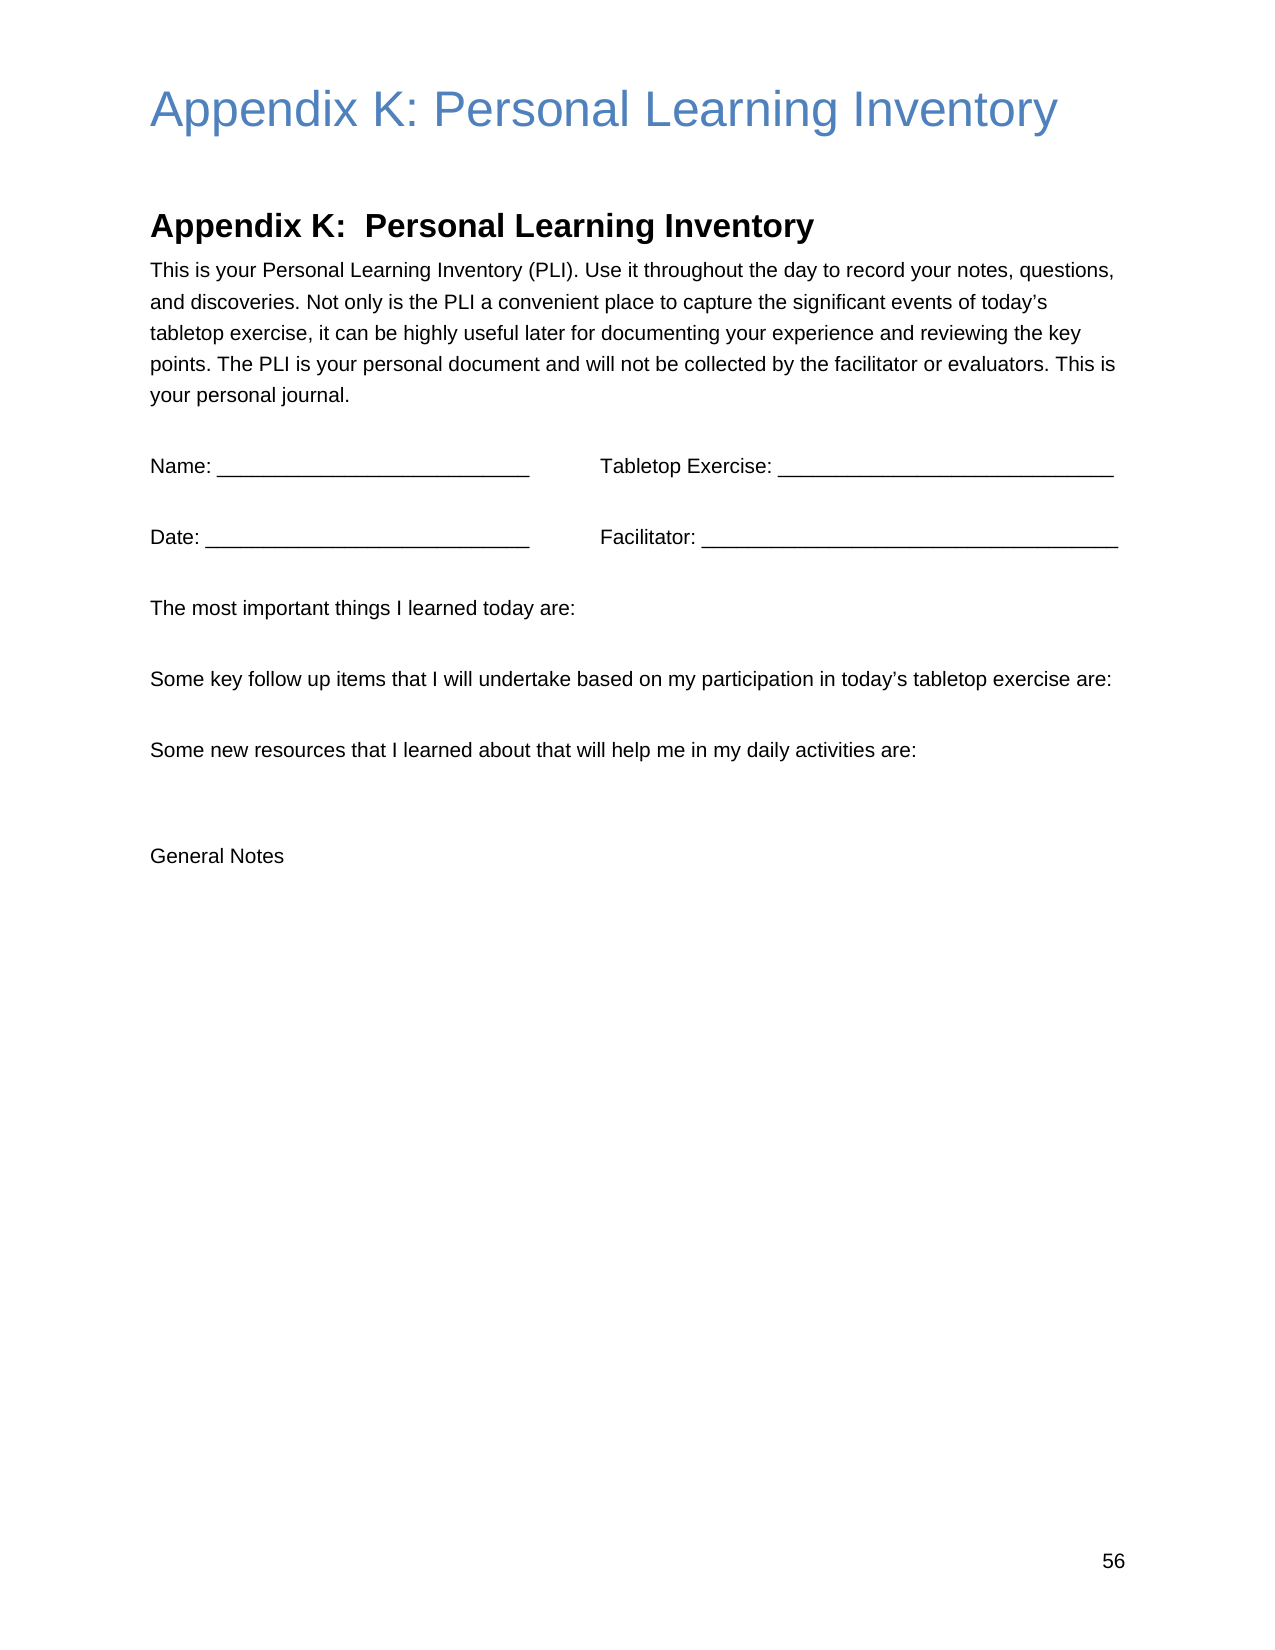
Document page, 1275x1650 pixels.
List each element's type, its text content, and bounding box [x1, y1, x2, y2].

text The most important things I learned today are: [150, 588, 1125, 620]
text This is your Personal Learning Inventory (PLI). Use it throughout the day to record your notes, questions, and discoveries. Not only is the PLI a convenient place to capture the significant events of today’s tabletop exercise, it can be highly useful later for documenting your experience and reviewing the key points. The PLI is your personal document and will not be collected by the facilitator or evaluators. This is your personal journal. [150, 251, 1125, 407]
text Date: ____________________________ Facilitator: ____________________________________ [150, 518, 1125, 549]
text Some new resources that I learned about that will help me in my daily activities are: [150, 730, 1125, 761]
text Name: ___________________________ Tabletop Exercise: _____________________________ [150, 447, 1125, 478]
text Some key follow up items that I will undertake based on my participation in today’s tabletop exercise are: [150, 659, 1125, 691]
subtitle Appendix K: Personal Learning Inventory [150, 206, 1125, 245]
text General Notes [150, 836, 1125, 868]
